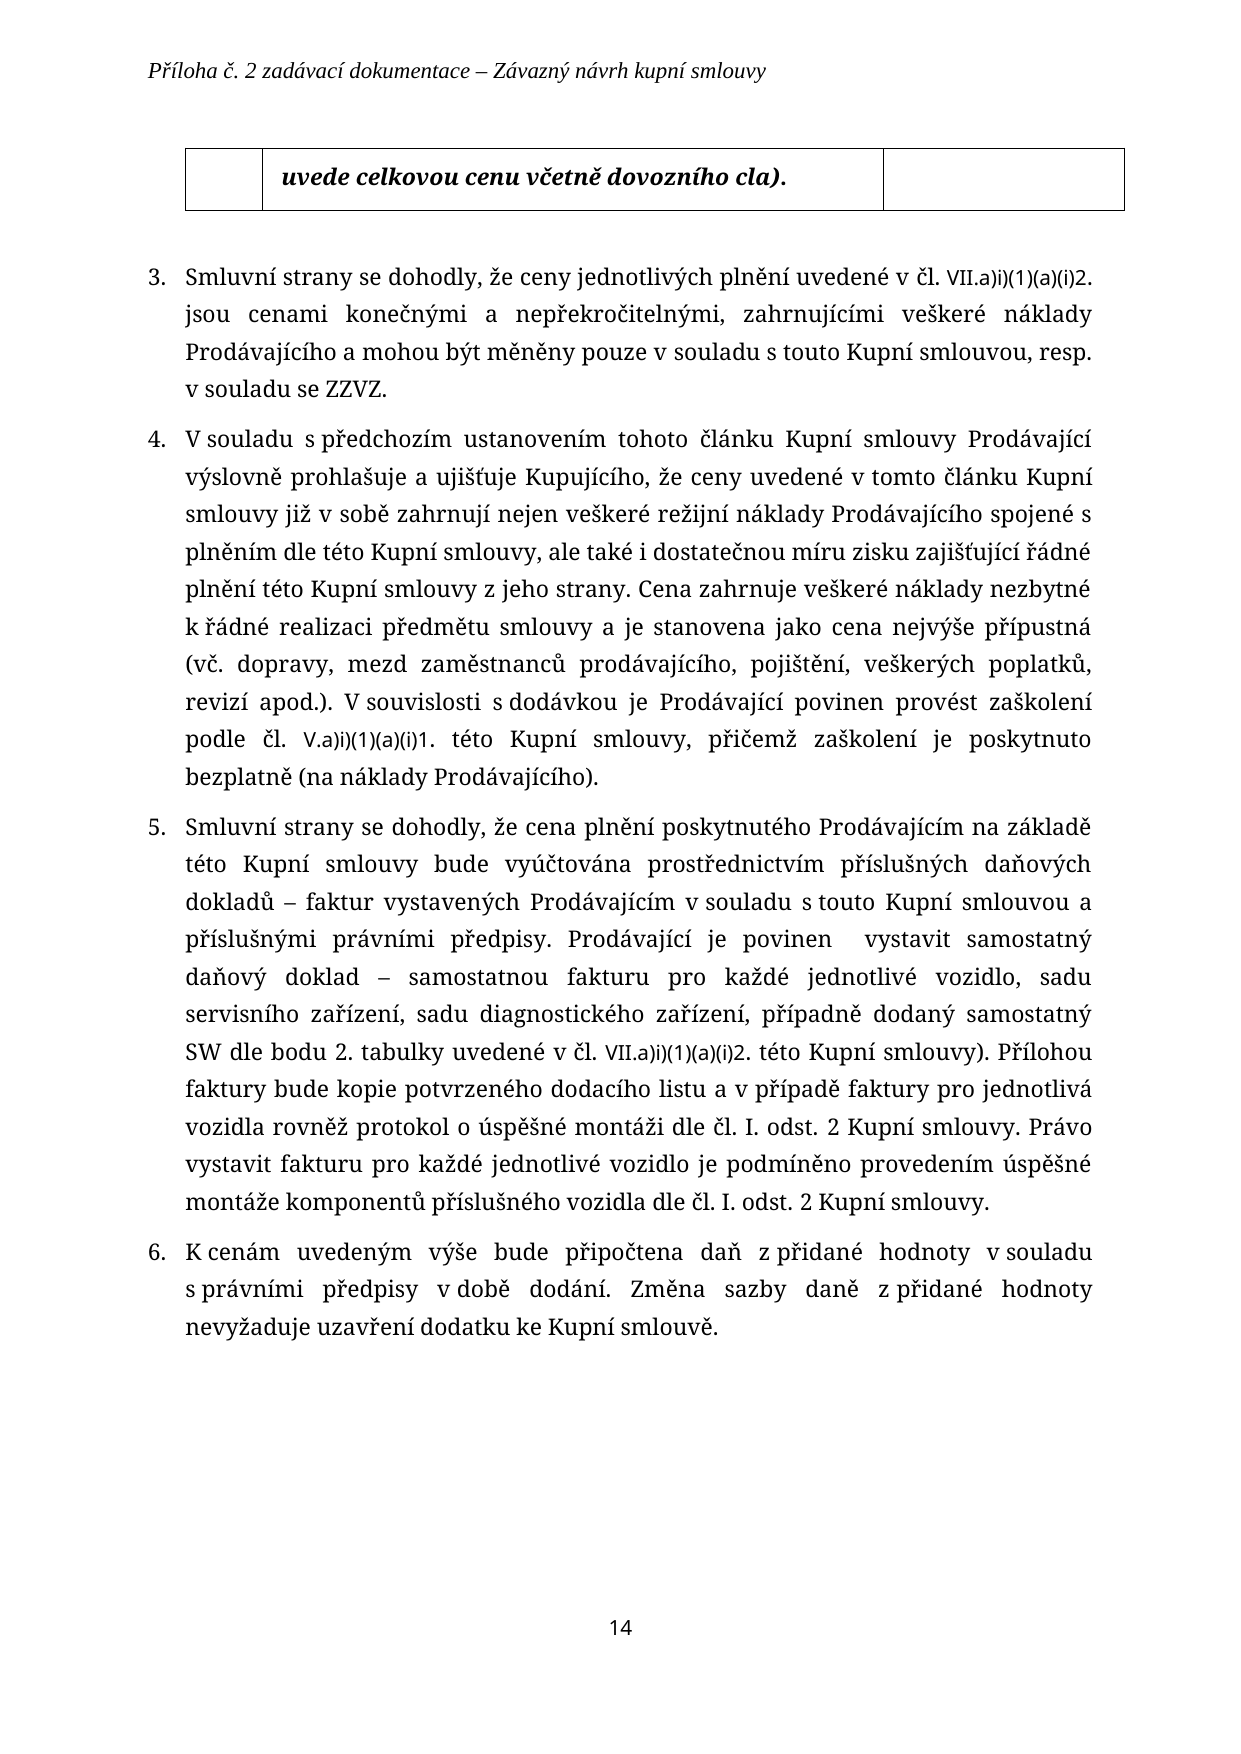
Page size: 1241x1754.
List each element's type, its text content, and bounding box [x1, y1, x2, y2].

list V souladu s předchozím ustanovením tohoto článku Kupní smlouvy Prodávající výslovně prohlašuje a ujišťuje Kupujícího, že ceny uvedené v tomto článku Kupní smlouvy již v sobě zahrnují nejen veškeré režijní náklady Prodávajícího spojené s plněním dle této Kupní smlouvy, ale také i dostatečnou míru zisku zajišťující řádné plnění této Kupní smlouvy z jeho strany. Cena zahrnuje veškeré náklady nezbytné k řádné realizaci předmětu smlouvy a je stanovena jako cena nejvýše přípustná (vč. dopravy, mezd zaměstnanců prodávajícího, pojištění, veškerých poplatků, revizí apod.). V souvislosti s dodávkou je Prodávající povinen provést zaškolení podle čl. V.1. této Kupní smlouvy, přičemž zaškolení je poskytnuto bezplatně (na náklady Prodávajícího). [148, 423, 1093, 792]
list K cenám uvedeným výše bude připočtena daň z přidané hodnoty v souladu s právními předpisy v době dodání. Změna sazby daně z přidané hodnoty nevyžaduje uzavření dodatku ke Kupní smlouvě. [148, 1236, 1093, 1342]
table_cell 5. [186, 149, 262, 210]
list Smluvní strany se dohodly, že cena plnění poskytnutého Prodávajícím na základě této Kupní smlouvy bude vyúčtována prostřednictvím příslušných daňových dokladů – faktur vystavených Prodávajícím v souladu s touto Kupní smlouvou a příslušnými právními předpisy. Prodávající je povinen vystavit samostatný daňový doklad – samostatnou fakturu pro každé jednotlivé vozidlo, sadu servisního zařízení, sadu diagnostického zařízení, případně dodaný samostatný SW dle bodu 2. tabulky uvedené v čl. VII.2. této Kupní smlouvy). Přílohou faktury bude kopie potvrzeného dodacího listu a v případě faktury pro jednotlivá vozidla rovněž protokol o úspěšné montáži dle čl. I. odst. 2 Kupní smlouvy. Právo vystavit fakturu pro každé jednotlivé vozidlo je podmíněno provedením úspěšné montáže komponentů příslušného vozidla dle čl. I. odst. 2 Kupní smlouvy. [148, 811, 1093, 1217]
table_cell [884, 149, 1124, 210]
list Smluvní strany se dohodly, že ceny jednotlivých plnění uvedené v čl. VII.2. jsou cenami konečnými a nepřekročitelnými, zahrnujícími veškeré náklady Prodávajícího a mohou být měněny pouze v souladu s touto Kupní smlouvou, resp. v souladu se ZZVZ. [148, 261, 1093, 404]
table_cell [263, 149, 883, 210]
